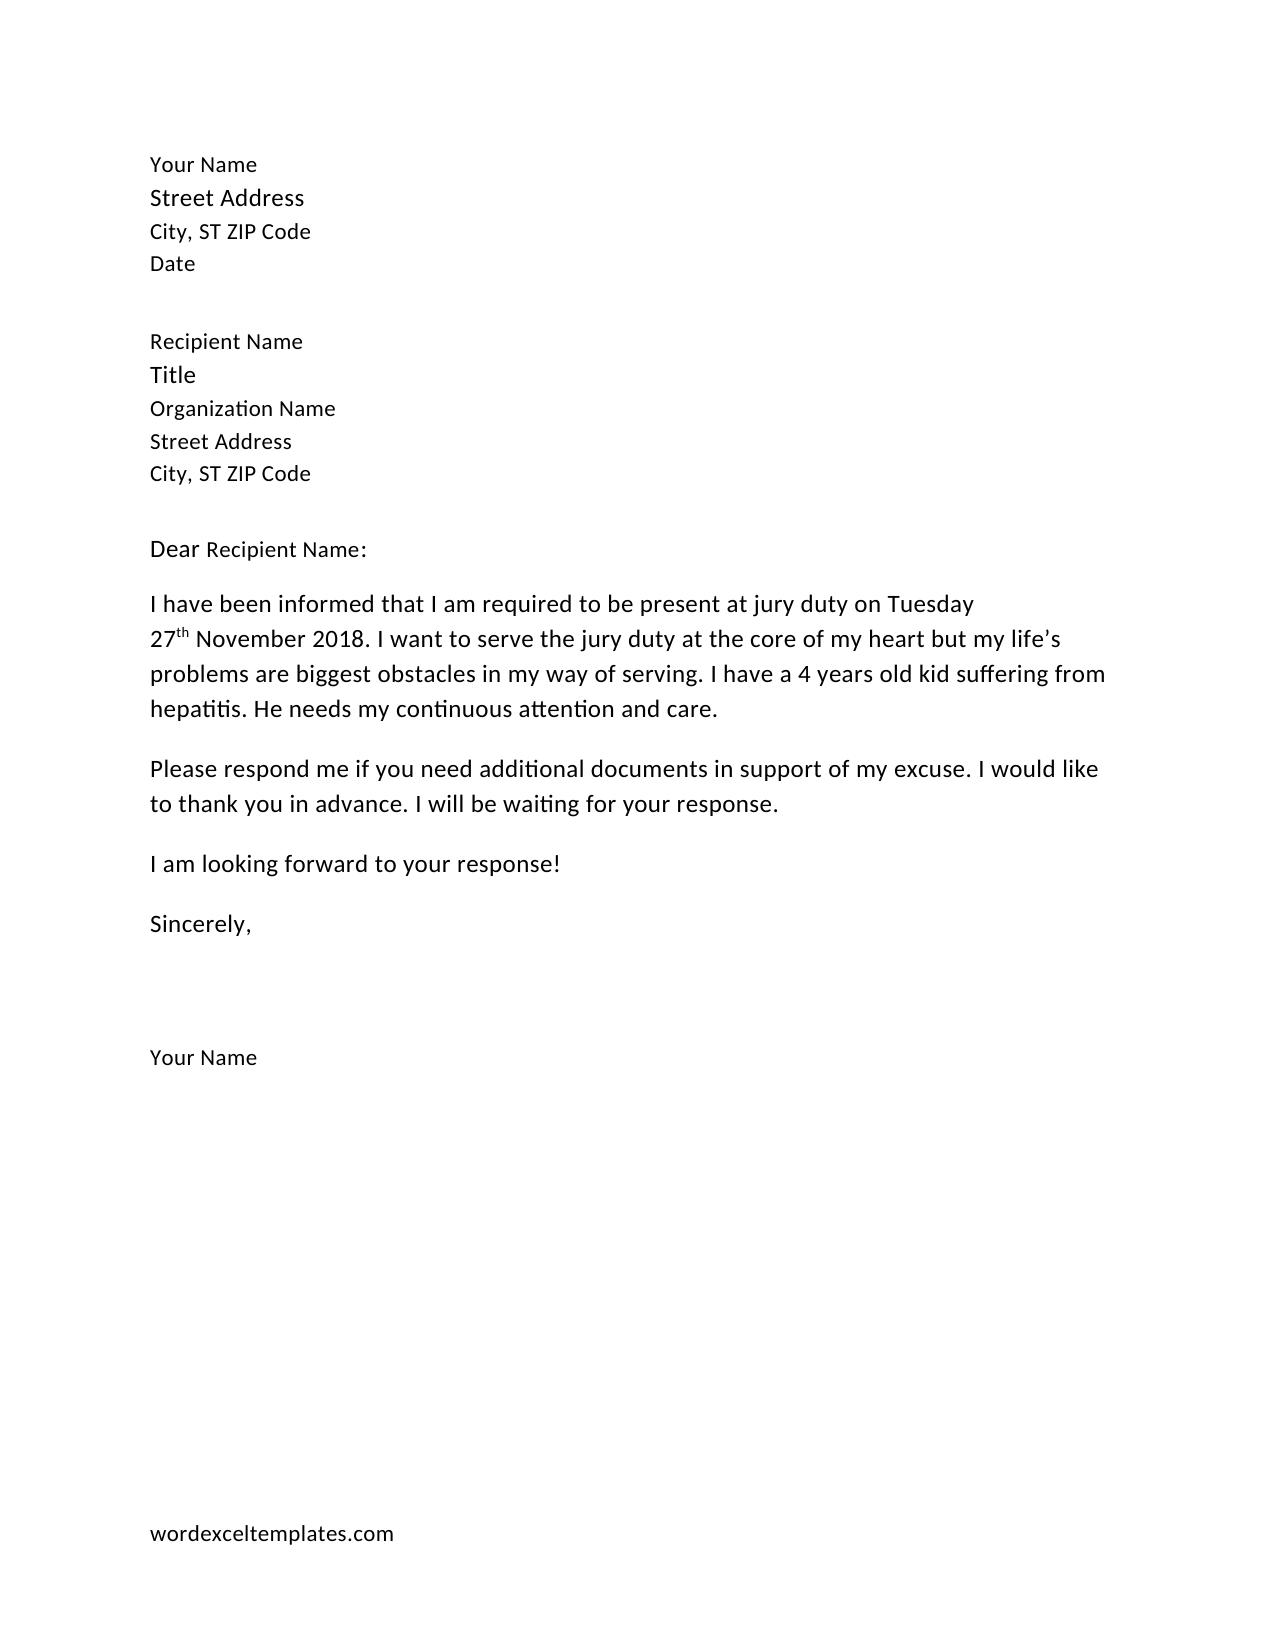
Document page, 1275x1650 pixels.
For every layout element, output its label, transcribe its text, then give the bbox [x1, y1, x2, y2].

text Please respond me if you need additional documents in support of my excuse. I would like to thank you in advance. I will be waiting for your response. [150, 754, 1125, 819]
text I have been informed that I am required to be present at jury duty on Tuesday 27th November 2018. I want to serve the jury duty at the core of my heart but my life’s problems are biggest obstacles in my way of serving. I have a 4 years old kid suffering from hepatitis. He needs my continuous attention and care. [150, 589, 1125, 724]
text , [150, 909, 1125, 939]
text Dear : [150, 533, 1125, 563]
